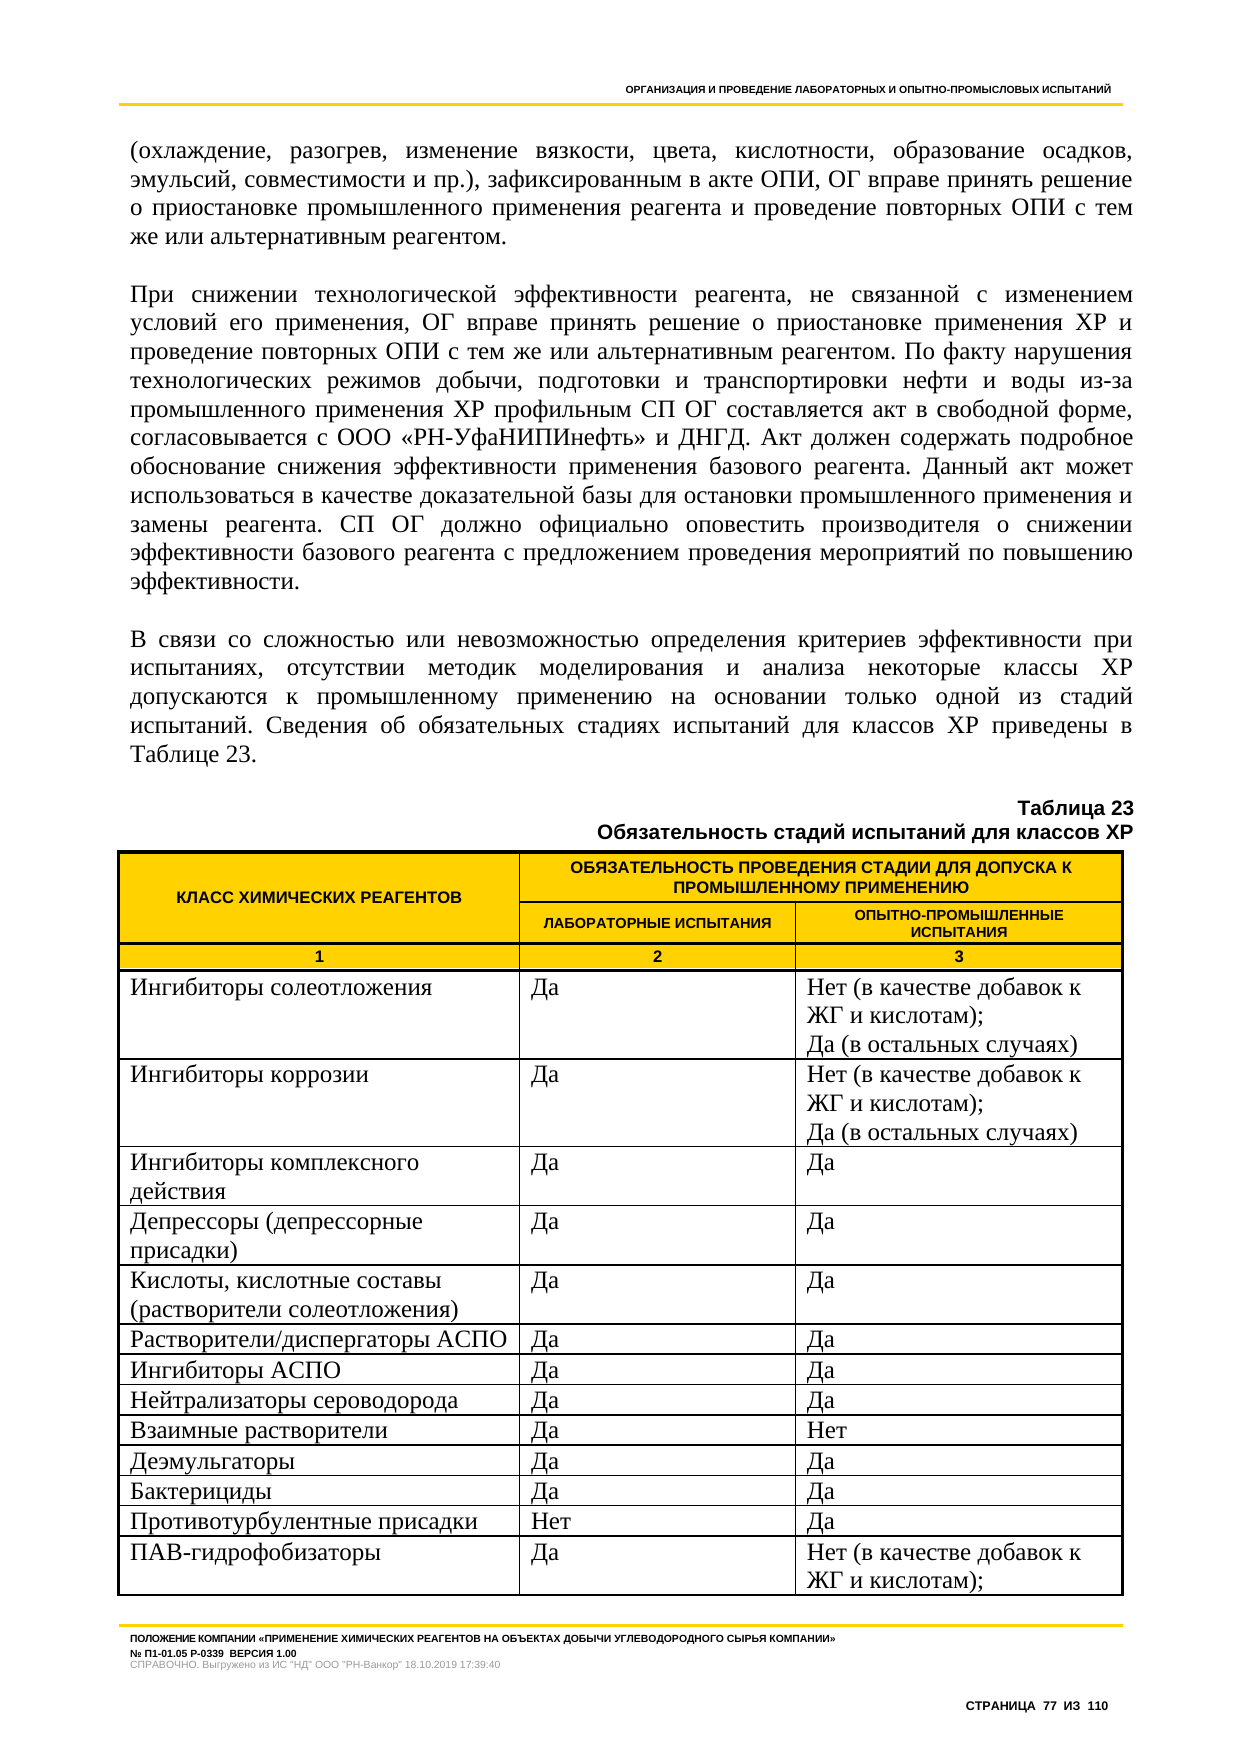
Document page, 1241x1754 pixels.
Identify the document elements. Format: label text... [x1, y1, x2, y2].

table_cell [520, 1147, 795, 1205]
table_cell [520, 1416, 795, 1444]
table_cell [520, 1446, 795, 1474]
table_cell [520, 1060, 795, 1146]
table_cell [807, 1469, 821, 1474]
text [130, 135, 1134, 250]
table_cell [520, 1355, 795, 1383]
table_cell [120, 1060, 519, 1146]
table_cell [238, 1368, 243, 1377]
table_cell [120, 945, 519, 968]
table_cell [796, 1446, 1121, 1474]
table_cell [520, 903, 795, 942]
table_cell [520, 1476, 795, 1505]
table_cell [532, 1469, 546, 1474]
text Обязательность стадий испытаний для классов ХР [130, 820, 1134, 844]
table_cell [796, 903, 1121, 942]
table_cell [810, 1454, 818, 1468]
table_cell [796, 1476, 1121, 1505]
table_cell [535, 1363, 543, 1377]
text Таблица 23 [130, 796, 1134, 820]
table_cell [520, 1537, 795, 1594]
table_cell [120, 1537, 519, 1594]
text В связи со сложностью или невозможностью определения критериев эффективности при испытаниях, отсутствии методик моделирования и анализа некоторые классы ХР допускаются к промышленному применению на основании только одной из стадий испытаний. Сведения об обязательных стадиях испытаний для классов ХР приведены в Таблице 23. [130, 624, 1134, 767]
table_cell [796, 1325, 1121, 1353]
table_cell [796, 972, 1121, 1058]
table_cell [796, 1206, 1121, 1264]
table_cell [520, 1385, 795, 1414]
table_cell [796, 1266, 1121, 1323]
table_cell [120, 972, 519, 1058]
text При снижении технологической эффективности реагента, не связанной с изменением условий его применения, ОГ вправе принять решение о приостановке применения ХР и проведение повторных ОПИ с тем же или альтернативным реагентом. По факту нарушения технологических режимов добычи, подготовки и транспортировки нефти и воды из-за промышленного применения ХР профильным СП ОГ составляется акт в свободной форме, согласовывается с ООО «РН-УфаНИПИнефть» и ДНГД. Акт должен содержать подробное обоснование снижения эффективности применения базового реагента. Данный акт может использоваться в качестве доказательной базы для остановки промышленного применения и замены реагента. СП ОГ должно официально оповестить производителя о снижении эффективности базового реагента с предложением проведения мероприятий по повышению эффективности. [130, 279, 1134, 595]
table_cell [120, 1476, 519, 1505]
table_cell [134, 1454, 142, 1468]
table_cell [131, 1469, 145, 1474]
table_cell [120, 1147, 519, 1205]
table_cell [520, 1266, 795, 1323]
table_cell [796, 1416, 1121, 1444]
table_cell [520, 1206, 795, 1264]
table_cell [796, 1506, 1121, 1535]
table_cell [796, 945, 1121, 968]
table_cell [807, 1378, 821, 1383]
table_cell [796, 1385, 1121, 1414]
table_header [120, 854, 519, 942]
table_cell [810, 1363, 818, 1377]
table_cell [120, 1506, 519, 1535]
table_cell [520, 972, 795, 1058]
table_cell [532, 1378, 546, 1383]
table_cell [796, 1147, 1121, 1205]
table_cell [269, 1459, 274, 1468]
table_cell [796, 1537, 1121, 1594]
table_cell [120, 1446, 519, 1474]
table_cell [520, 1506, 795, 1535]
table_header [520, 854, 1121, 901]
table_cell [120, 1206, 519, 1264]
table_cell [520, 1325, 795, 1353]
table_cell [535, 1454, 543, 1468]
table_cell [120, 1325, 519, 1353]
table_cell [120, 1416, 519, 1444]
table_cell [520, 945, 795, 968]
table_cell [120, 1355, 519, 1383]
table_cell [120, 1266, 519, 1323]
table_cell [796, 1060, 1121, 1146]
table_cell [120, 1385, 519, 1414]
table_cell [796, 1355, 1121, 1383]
